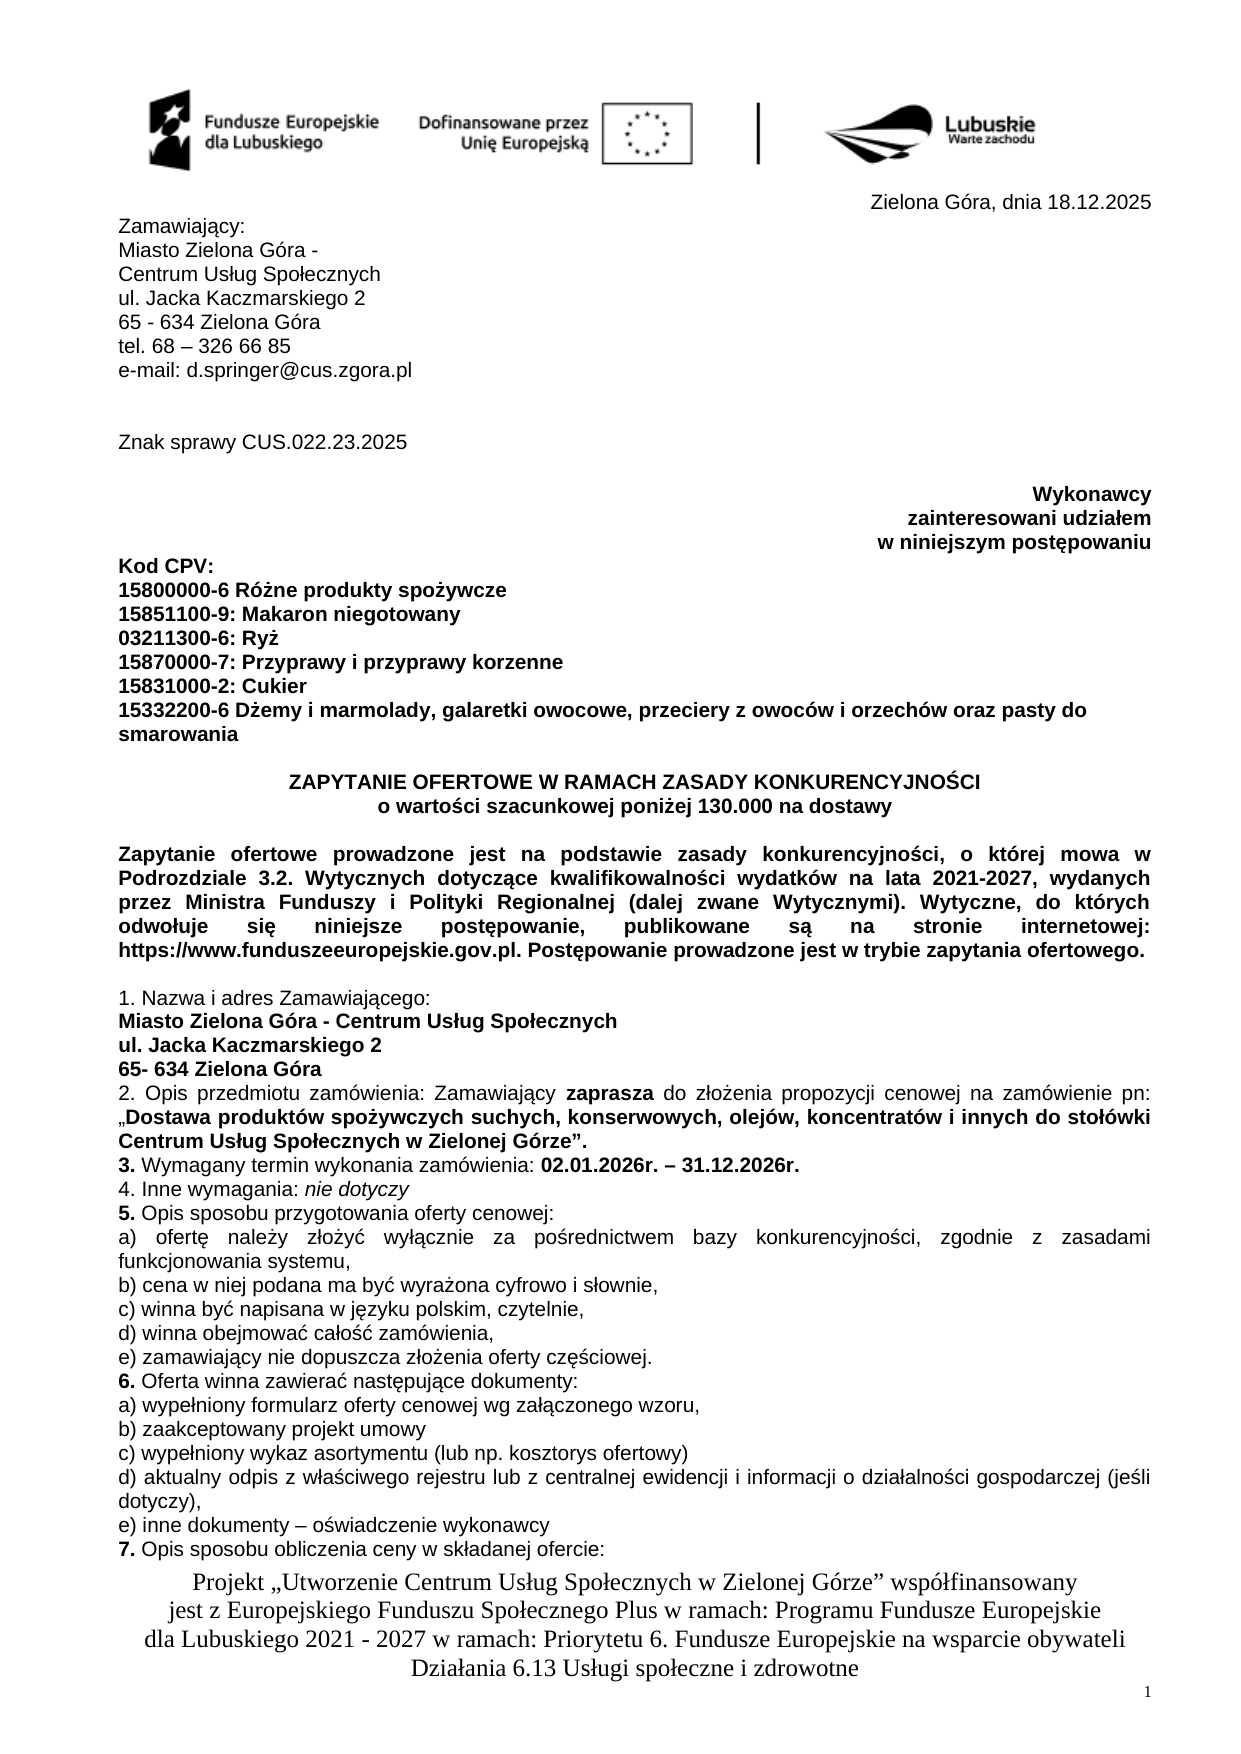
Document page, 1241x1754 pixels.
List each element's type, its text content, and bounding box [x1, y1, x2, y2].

text Miasto Zielona Góra - [118, 238, 1152, 262]
text d) aktualny odpis z właściwego rejestru lub z centralnej ewidencji i informacji o działalności gospodarczej (jeśli dotyczy), [118, 1464, 1152, 1512]
text Wykonawcy [118, 482, 1152, 506]
text a) wypełniony formularz oferty cenowej wg załączonego wzoru, [118, 1393, 1152, 1417]
text 15870000-7: Przyprawy i przyprawy korzenne [118, 650, 1152, 674]
text b) zaakceptowany projekt umowy [118, 1417, 1152, 1441]
text 65 - 634 Zielona Góra [118, 310, 1152, 334]
text 7. Opis sposobu obliczenia ceny w składanej ofercie: [118, 1536, 1152, 1560]
text b) cena w niej podana ma być wyrażona cyfrowo i słownie, [118, 1273, 1152, 1297]
text zainteresowani udziałem [118, 506, 1152, 530]
text ZAPYTANIE OFERTOWE W RAMACH ZASADY KONKURENCYJNOŚCI [118, 770, 1152, 794]
text w niniejszym postępowaniu [118, 530, 1152, 554]
text Kod CPV: [118, 554, 1152, 578]
text tel. 68 – 326 66 85 [118, 334, 1152, 358]
text e) zamawiający nie dopuszcza złożenia oferty częściowej. [118, 1345, 1152, 1369]
text Znak sprawy CUS.022.23.2025 [118, 429, 1152, 453]
text 15831000-2: Cukier [118, 674, 1152, 698]
text o wartości szacunkowej poniżej 130.000 na dostawy [118, 794, 1152, 818]
text a) ofertę należy złożyć wyłącznie za pośrednictwem bazy konkurencyjności, zgodnie z zasadami funkcjonowania systemu, [118, 1225, 1152, 1273]
text 15851100-9: Makaron niegotowany [118, 602, 1152, 626]
text c) wypełniony wykaz asortymentu (lub np. kosztorys ofertowy) [118, 1441, 1152, 1464]
text Zamawiający: [118, 214, 1152, 238]
text Centrum Usług Społecznych [118, 262, 1152, 286]
picture [118, 73, 1064, 190]
text Zapytanie ofertowe prowadzone jest na podstawie zasady konkurencyjności, o której mowa w Podrozdziale 3.2. Wytycznych dotyczące kwalifikowalności wydatków na lata 2021-2027, wydanych przez Ministra Funduszy i Polityki Regionalnej (dalej zwane Wytycznymi). Wytyczne, do których odwołuje się niniejsze postępowanie, publikowane są na stronie internetowej: https://www.funduszeeuropejskie.gov.pl. Postępowanie prowadzone jest w trybie zapytania ofertowego. [118, 842, 1152, 961]
text 1. Nazwa i adres Zamawiającego: [118, 985, 1152, 1009]
text 15332200-6 Dżemy i marmolady, galaretki owocowe, przeciery z owoców i orzechów oraz pasty do smarowania [118, 698, 1152, 746]
text ul. Jacka Kaczmarskiego 2 [118, 286, 1152, 310]
text 5. Opis sposobu przygotowania oferty cenowej: [118, 1201, 1152, 1225]
text d) winna obejmować całość zamówienia, [118, 1321, 1152, 1345]
text e) inne dokumenty – oświadczenie wykonawcy [118, 1512, 1152, 1536]
text 65- 634 Zielona Góra [118, 1057, 1152, 1081]
text 2. Opis przedmiotu zamówienia: Zamawiający zaprasza do złożenia propozycji cenowej na zamówienie pn: „Dostawa produktów spożywczych suchych, konserwowych, olejów, koncentratów i innych do stołówki Centrum Usług Społecznych w Zielonej Górze”. [118, 1081, 1152, 1153]
text Zielona Góra, dnia 18.12.2025 [118, 190, 1152, 214]
text 4. Inne wymagania: nie dotyczy [118, 1177, 1152, 1201]
text 03211300-6: Ryż [118, 626, 1152, 650]
text Miasto Zielona Góra - Centrum Usług Społecznych [118, 1009, 1152, 1033]
text ul. Jacka Kaczmarskiego 2 [118, 1033, 1152, 1057]
text 3. Wymagany termin wykonania zamówienia: 02.01.2026r. – 31.12.2026r. [118, 1153, 1152, 1177]
text 15800000-6 Różne produkty spożywcze [118, 578, 1152, 602]
text 6. Oferta winna zawierać następujące dokumenty: [118, 1369, 1152, 1393]
text c) winna być napisana w języku polskim, czytelnie, [118, 1297, 1152, 1321]
text e-mail: d.springer@cus.zgora.pl [118, 358, 1152, 382]
